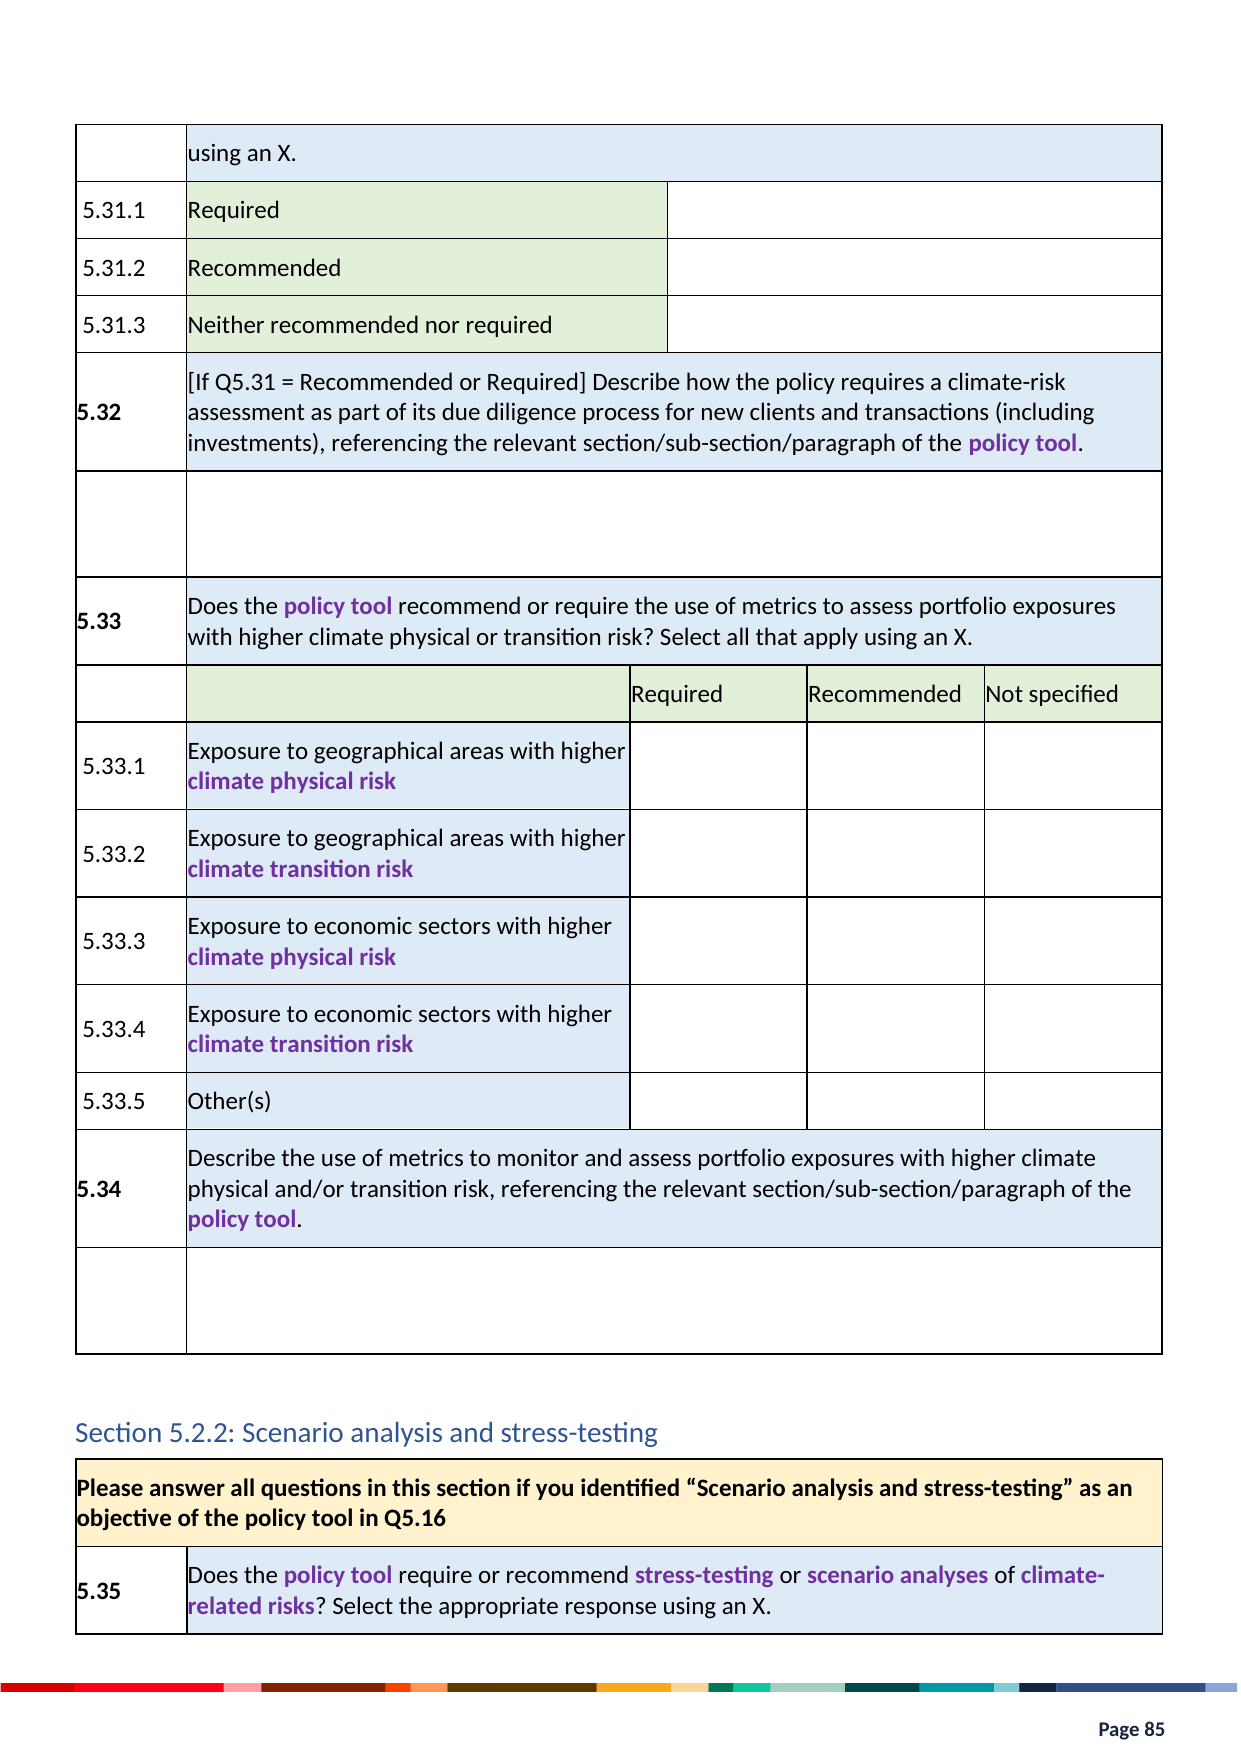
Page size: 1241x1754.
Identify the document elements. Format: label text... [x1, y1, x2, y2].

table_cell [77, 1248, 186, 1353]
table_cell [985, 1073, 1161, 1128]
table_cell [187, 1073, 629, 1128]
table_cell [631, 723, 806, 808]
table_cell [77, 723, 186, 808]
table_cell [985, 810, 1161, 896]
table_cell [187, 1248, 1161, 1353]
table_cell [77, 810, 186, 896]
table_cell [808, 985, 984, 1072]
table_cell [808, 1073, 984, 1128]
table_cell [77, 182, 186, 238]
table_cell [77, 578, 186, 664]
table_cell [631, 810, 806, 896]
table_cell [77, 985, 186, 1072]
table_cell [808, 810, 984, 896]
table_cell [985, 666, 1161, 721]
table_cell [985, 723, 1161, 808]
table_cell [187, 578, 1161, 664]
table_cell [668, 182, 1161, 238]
picture [0, 1683, 1236, 1692]
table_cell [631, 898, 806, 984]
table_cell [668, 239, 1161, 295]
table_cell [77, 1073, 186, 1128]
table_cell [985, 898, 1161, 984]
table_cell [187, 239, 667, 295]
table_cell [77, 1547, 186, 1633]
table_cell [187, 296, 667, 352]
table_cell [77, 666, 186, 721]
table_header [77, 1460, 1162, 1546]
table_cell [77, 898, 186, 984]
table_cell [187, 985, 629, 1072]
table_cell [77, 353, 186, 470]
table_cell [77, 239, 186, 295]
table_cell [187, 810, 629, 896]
subtitle Section 5.2.2: Scenario analysis and stress-testing [75, 1414, 1165, 1450]
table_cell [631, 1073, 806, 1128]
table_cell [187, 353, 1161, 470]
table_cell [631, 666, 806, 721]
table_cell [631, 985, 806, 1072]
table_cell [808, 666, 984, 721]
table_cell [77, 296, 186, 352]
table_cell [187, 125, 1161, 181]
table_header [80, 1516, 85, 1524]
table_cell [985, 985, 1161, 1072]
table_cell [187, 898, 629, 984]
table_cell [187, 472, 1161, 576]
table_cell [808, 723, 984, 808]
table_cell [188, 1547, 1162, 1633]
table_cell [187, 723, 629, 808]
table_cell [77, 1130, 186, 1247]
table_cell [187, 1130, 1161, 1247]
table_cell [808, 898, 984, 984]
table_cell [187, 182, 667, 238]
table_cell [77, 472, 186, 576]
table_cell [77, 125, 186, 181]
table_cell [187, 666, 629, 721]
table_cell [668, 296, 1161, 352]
